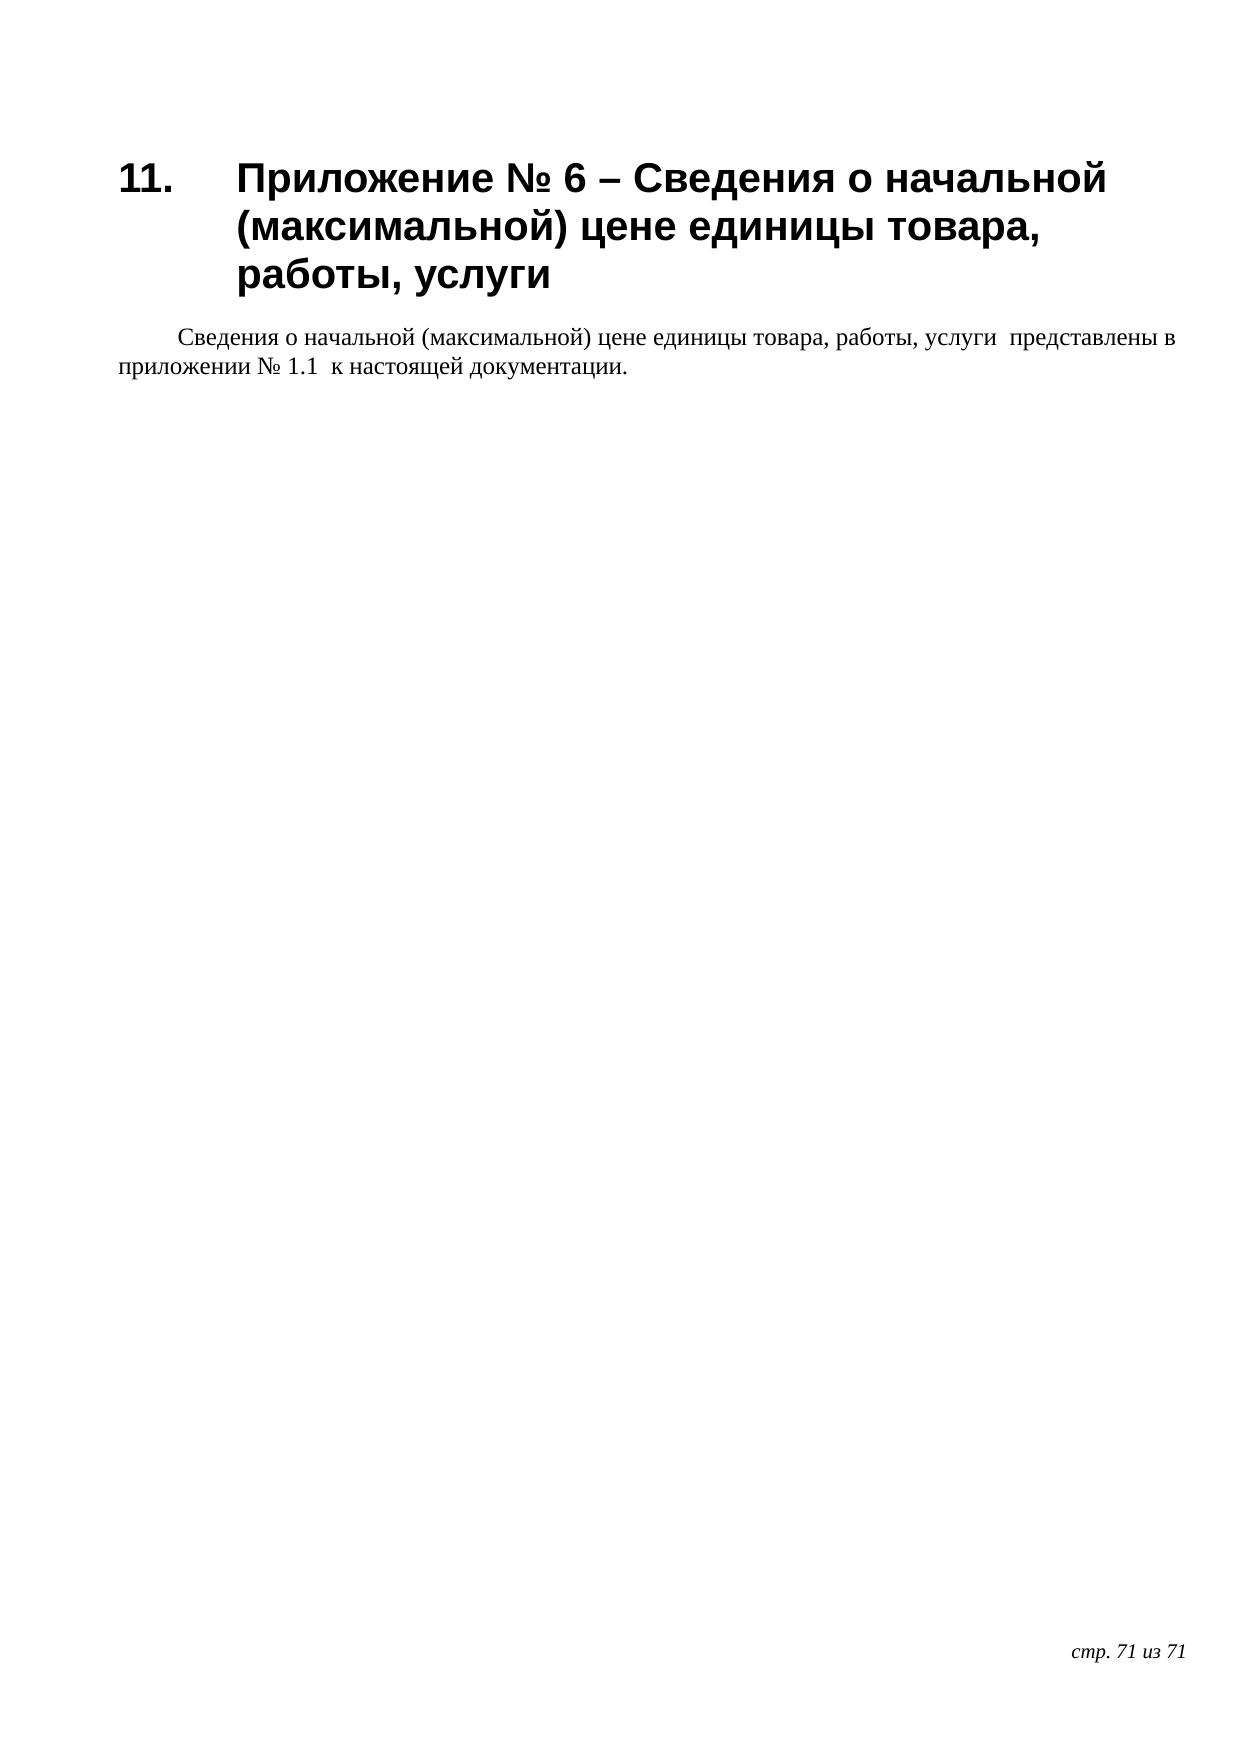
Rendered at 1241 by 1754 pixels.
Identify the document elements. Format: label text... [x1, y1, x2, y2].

text Сведения о начальной (максимальной) цене единицы товара, работы, услуги представлены в приложении № 1.1 к настоящей документации. [118, 322, 1181, 380]
subtitle Приложение № 6 – Сведения о начальной (максимальной) цене единицы товара, работы, услуги [118, 153, 1181, 297]
